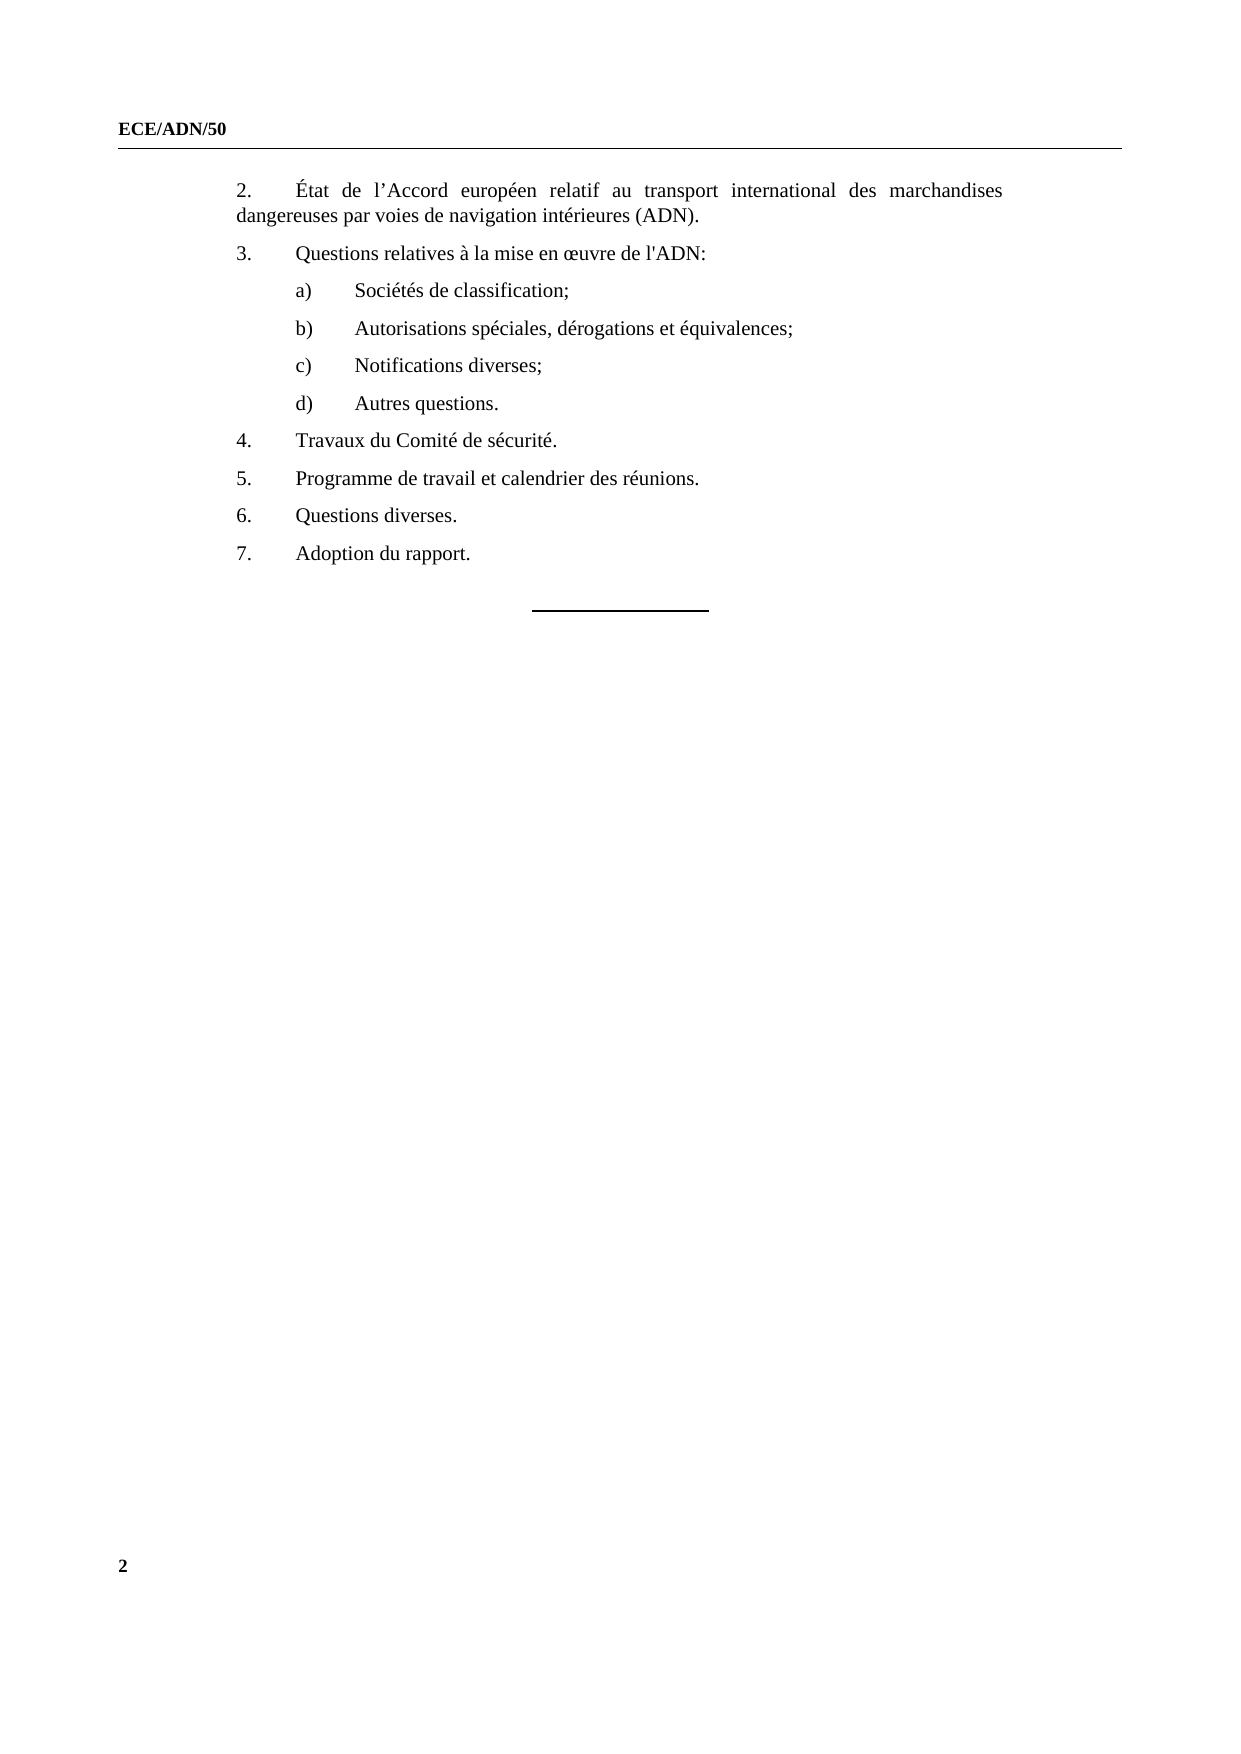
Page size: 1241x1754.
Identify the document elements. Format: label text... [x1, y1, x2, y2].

text b) Autorisations spéciales, dérogations et équivalences; [295, 315, 1004, 340]
text 3. Questions relatives à la mise en œuvre de l'ADN: [236, 240, 1004, 265]
text 7. Adoption du rapport. [236, 540, 1004, 565]
text d) Autres questions. [295, 390, 1004, 415]
text 2. État de l’Accord européen relatif au transport international des marchandises dangereuses par voies de navigation intérieures (ADN). [236, 177, 1004, 227]
text 4. Travaux du Comité de sécurité. [236, 427, 1004, 452]
text 6. Questions diverses. [236, 502, 1004, 527]
text a) Sociétés de classification; [295, 277, 1004, 302]
text c) Notifications diverses; [295, 352, 1004, 377]
text 5. Programme de travail et calendrier des réunions. [236, 465, 1004, 490]
